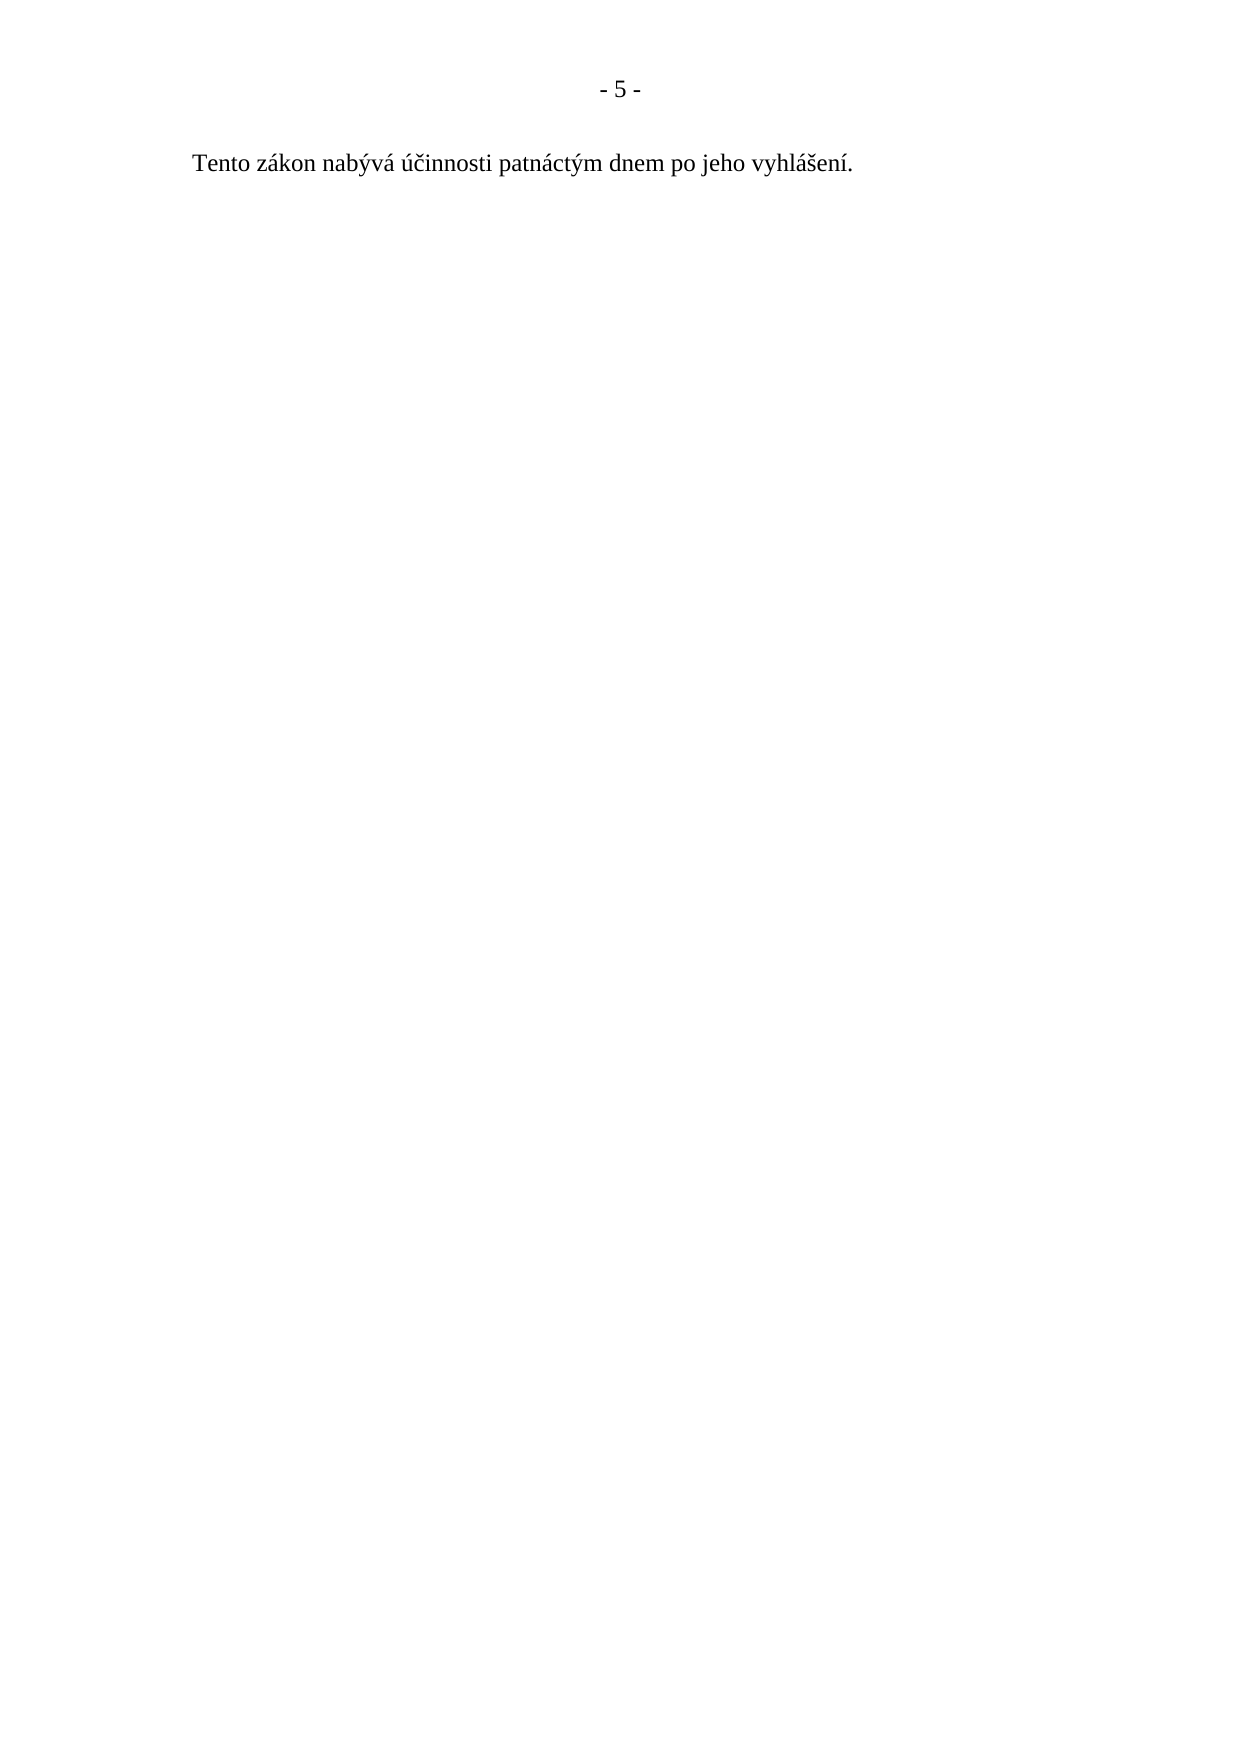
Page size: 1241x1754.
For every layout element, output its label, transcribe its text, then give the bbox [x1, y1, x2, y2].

text Tento zákon nabývá účinnosti patnáctým dnem po jeho vyhlášení. [148, 148, 1093, 176]
